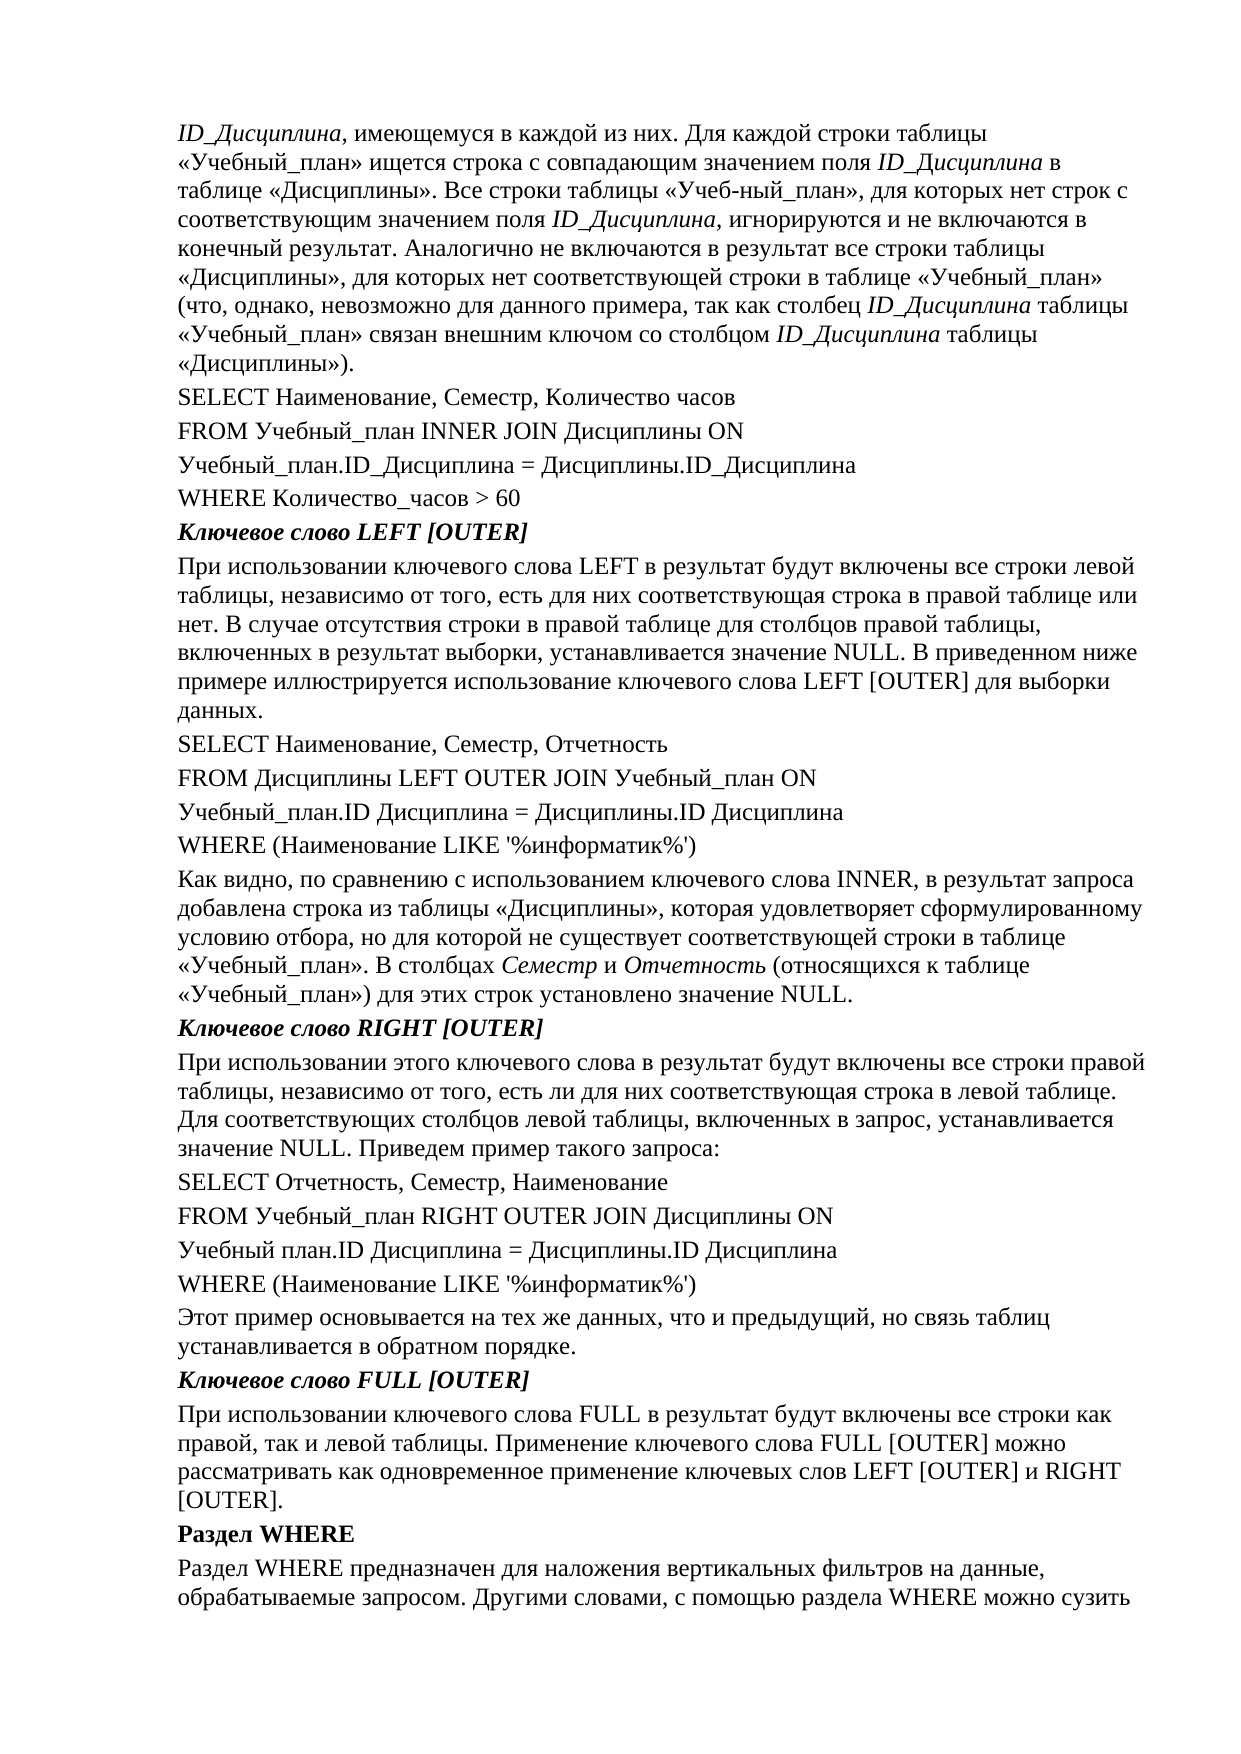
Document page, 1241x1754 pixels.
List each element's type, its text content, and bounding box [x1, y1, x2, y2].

text FROM Учебный_план RIGHT OUTER JOIN Дисциплины ON [177, 1201, 1152, 1230]
text Ключевое слово RIGHT [OUTER] [177, 1013, 1152, 1042]
text SELECT Отчетность, Семестр, Наименование [177, 1167, 1152, 1196]
text Раздел WHERE [177, 1519, 1152, 1548]
text WHERE (Наименование LIKE '%информатик%') [177, 1269, 1152, 1297]
text SELECT Наименование, Семестр, Количество часов [177, 382, 1152, 411]
text FROM Учебный_план INNER JOIN Дисциплины ON [177, 416, 1152, 444]
text SELECT Наименование, Семестр, Отчетность [177, 729, 1152, 758]
text WHERE (Наименование LIKE '%информатик%') [177, 830, 1152, 859]
text Учебный план.ID Дисциплина = Дисциплины.ID Дисциплина [177, 1235, 1152, 1263]
text Ключевое слово FULL [OUTER] [177, 1365, 1152, 1394]
text При использовании ключевого слова FULL в результат будут включены все строки как правой, так и левой таблицы. Применение ключевого слова FULL [OUTER] можно рассматривать как одновременное применение ключевых слов LEFT [OUTER] и RIGHT [OUTER]. [177, 1399, 1152, 1514]
text При использовании этого ключевого слова в результат будут включены все строки правой таблицы, независимо от того, есть ли для них соответствующая строка в левой таблице. Для соответствующих столбцов левой таблицы, включенных в запрос, устанавливается значение NULL. Приведем пример такого запроса: [177, 1047, 1152, 1162]
text Учебный_план.ID_Дисциплина = Дисциплины.ID_Дисциплина [177, 450, 1152, 478]
text WHERE Количество_часов > 60 [177, 483, 1152, 512]
text FROM Дисциплины LEFT OUTER JOIN Учебный_план ON [177, 763, 1152, 791]
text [177, 118, 1152, 377]
text Учебный_план.ID Дисциплина = Дисциплины.ID Дисциплина [177, 797, 1152, 825]
text При использовании ключевого слова LEFT в результат будут включены все строки левой таблицы, независимо от того, есть для них соответствующая строка в правой таблице или нет. В случае отсутствия строки в правой таблице для столбцов правой таблицы, включенных в результат выборки, устанавливается значение NULL. В приведенном ниже примере иллюстрируется использование ключевого слова LEFT [OUTER] для выборки данных. [177, 551, 1152, 724]
text Как видно, по сравнению с использованием ключевого слова INNER, в результат запроса добавлена строка из таблицы «Дисциплины», которая удовлетворяет сформулированному условию отбора, но для которой не существует соответствующей строки в таблице «Учебный_план». В столбцах Семестр и Отчетность (относящихся к таблице «Учебный_план») для этих строк установлено значение NULL. [177, 864, 1152, 1008]
text Ключевое слово LEFT [OUTER] [177, 517, 1152, 546]
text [177, 1553, 1152, 1610]
text Этот пример основывается на тех же данных, что и предыдущий, но связь таблиц устанавливается в обратном порядке. [177, 1302, 1152, 1360]
